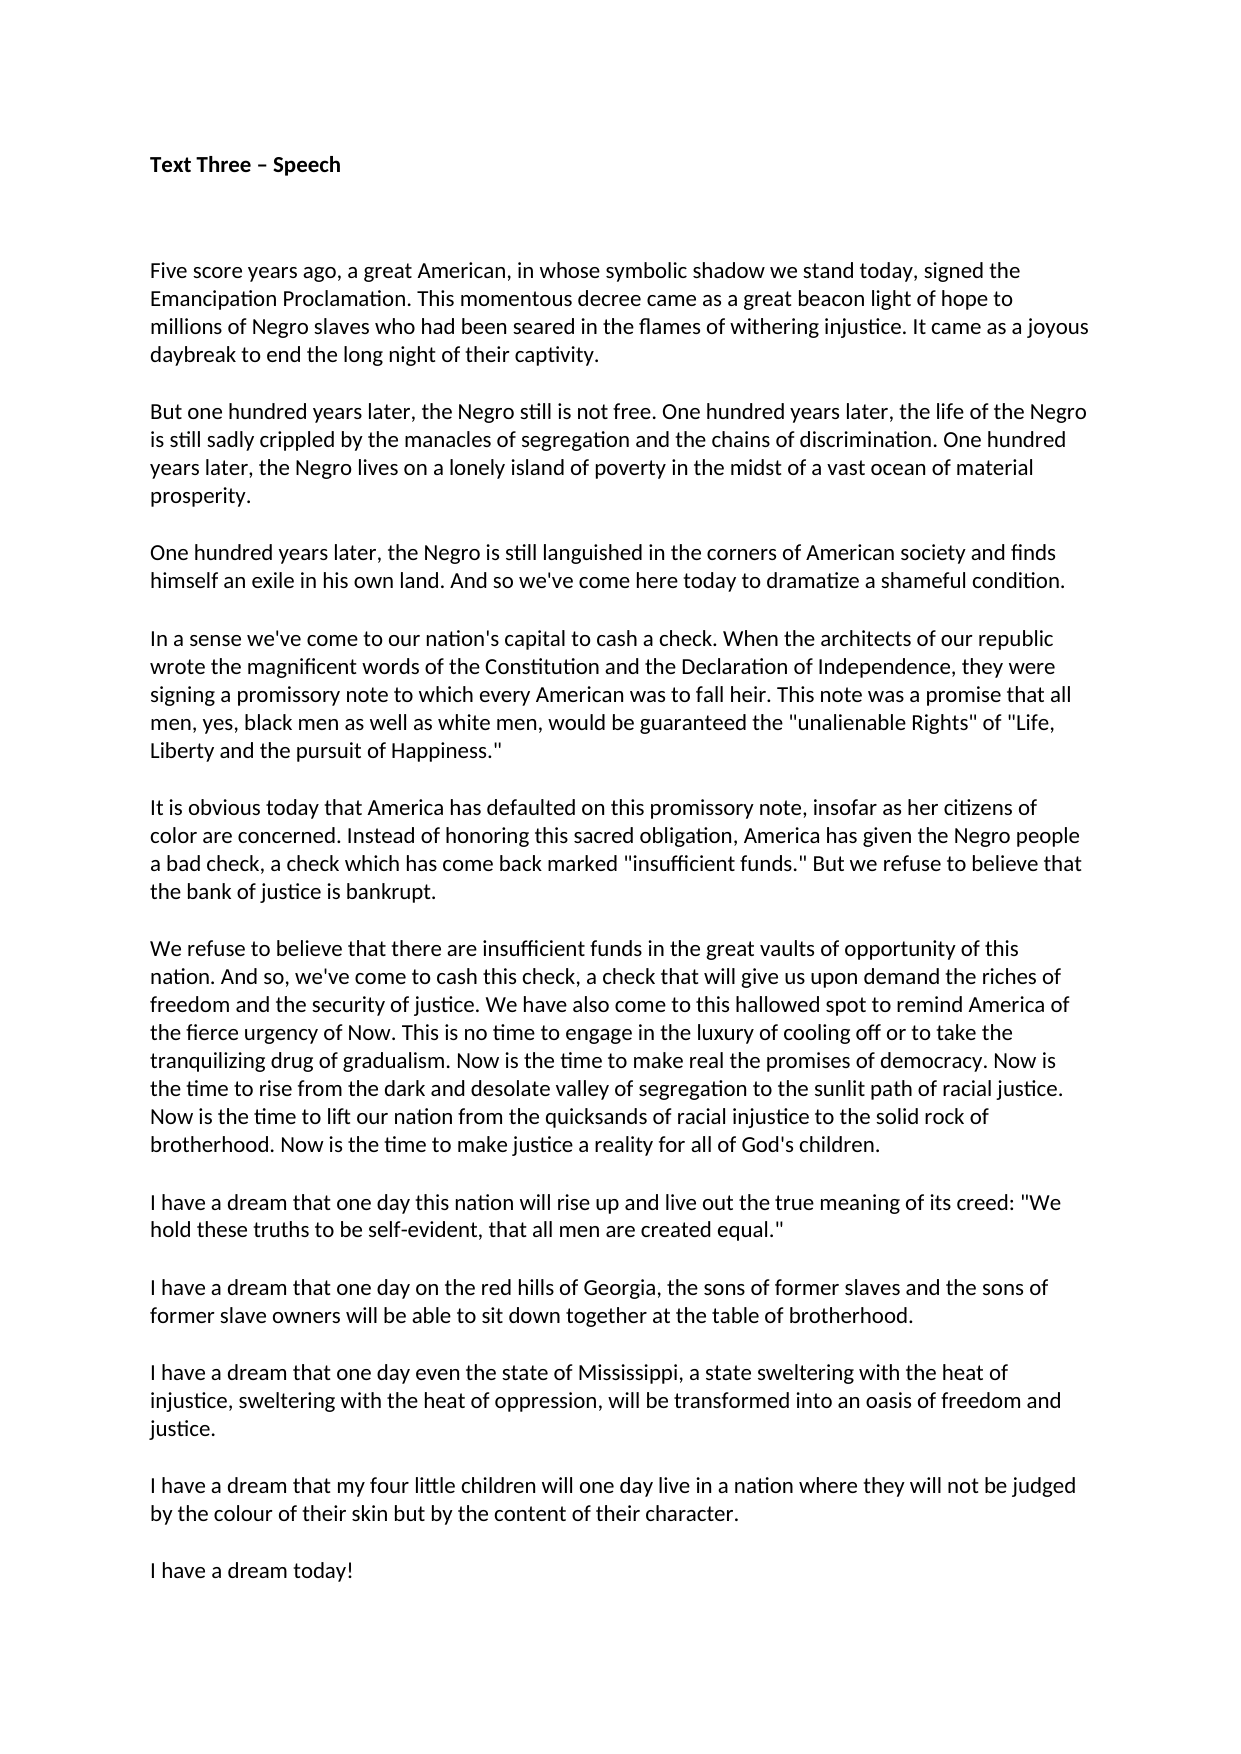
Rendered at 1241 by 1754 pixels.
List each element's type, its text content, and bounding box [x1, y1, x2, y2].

text It is obvious today that America has defaulted on this promissory note, insofar as her citizens of color are concerned. Instead of honoring this sacred obligation, America has given the Negro people a bad check, a check which has come back marked "insufficient funds." But we refuse to believe that the bank of justice is bankrupt. [150, 793, 1090, 905]
text We refuse to believe that there are insufficient funds in the great vaults of opportunity of this nation. And so, we've come to cash this check, a check that will give us upon demand the riches of freedom and the security of justice. We have also come to this hallowed spot to remind America of the fierce urgency of Now. This is no time to engage in the luxury of cooling off or to take the tranquilizing drug of gradualism. Now is the time to make real the promises of democracy. Now is the time to rise from the dark and desolate valley of segregation to the sunlit path of racial justice. Now is the time to lift our nation from the quicksands of racial injustice to the solid rock of brotherhood. Now is the time to make justice a reality for all of God's children. [150, 934, 1090, 1158]
text I have a dream that one day even the state of Mississippi, a state sweltering with the heat of injustice, sweltering with the heat of oppression, will be transformed into an oasis of freedom and justice. [150, 1358, 1090, 1442]
text Five score years ago, a great American, in whose symbolic shadow we stand today, signed the Emancipation Proclamation. This momentous decree came as a great beacon light of hope to millions of Negro slaves who had been seared in the flames of withering injustice. It came as a joyous daybreak to end the long night of their captivity. [150, 256, 1090, 368]
text In a sense we've come to our nation's capital to cash a check. When the architects of our republic wrote the magnificent words of the Constitution and the Declaration of Independence, they were signing a promissory note to which every American was to fall heir. This note was a promise that all men, yes, black men as well as white men, would be guaranteed the "unalienable Rights" of "Life, Liberty and the pursuit of Happiness." [150, 624, 1090, 764]
text I have a dream that one day on the red hills of Georgia, the sons of former slaves and the sons of former slave owners will be able to sit down together at the table of brotherhood. [150, 1273, 1090, 1329]
text I have a dream that one day this nation will rise up and live out the true meaning of its creed: "We hold these truths to be self-evident, that all men are created equal." [150, 1188, 1090, 1244]
text One hundred years later, the Negro is still languished in the corners of American society and finds himself an exile in his own land. And so we've come here today to dramatize a shameful condition. [150, 538, 1090, 594]
text But one hundred years later, the Negro still is not free. One hundred years later, the life of the Negro is still sadly crippled by the manacles of segregation and the chains of discrimination. One hundred years later, the Negro lives on a lonely island of poverty in the midst of a vast ocean of material prosperity. [150, 397, 1090, 509]
text Text Three – Speech [150, 150, 1090, 178]
text I have a dream today! [150, 1556, 1090, 1584]
text I have a dream that my four little children will one day live in a nation where they will not be judged by the colour of their skin but by the content of their character. [150, 1471, 1090, 1527]
